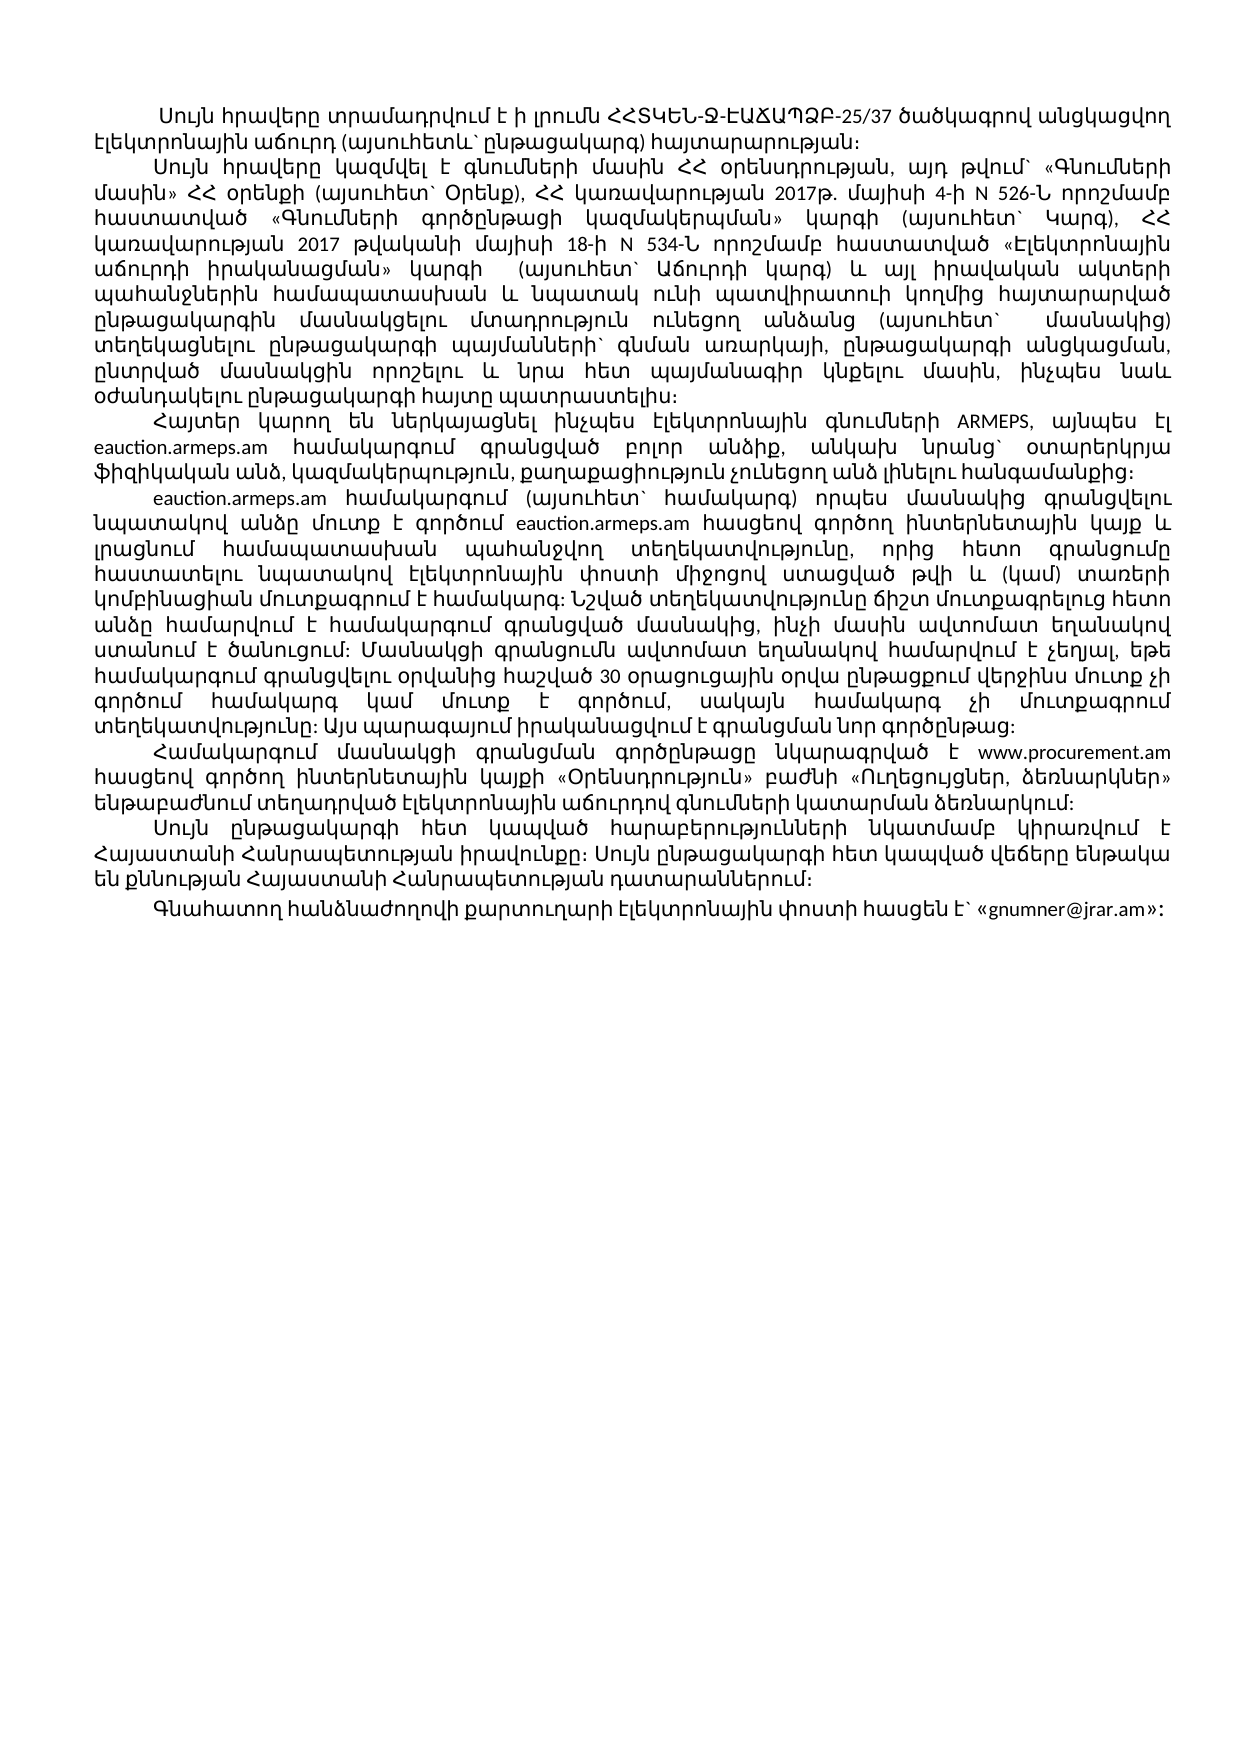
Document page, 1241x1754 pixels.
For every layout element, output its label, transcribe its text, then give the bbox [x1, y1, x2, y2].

text Սույն ընթացակարգի հետ կապված հարաբերությունների նկատմամբ կիրառվում է Հայաստանի Հանրապետության իրավունքը։ Սույն ընթացակարգի հետ կապված վեճերը ենթակա են քննության Հայաստանի Հանրապետության դատարաններում։ [94, 815, 1171, 892]
text Գնահատող հանձնաժողովի քարտուղարի էլեկտրոնային փոստի հասցեն է` «gnumner@jrar.am»: [94, 892, 1171, 922]
text Սույն հրավերը կազմվել է գնումների մասին ՀՀ օրենսդրության, այդ թվում` «Գնումների մասին» ՀՀ օրենքի (այսուհետ` Օրենք), ՀՀ կառավարության 2017թ. մայիսի 4-ի N 526-Ն որոշմամբ հաստատված «Գնումների գործընթացի կազմակերպման» կարգի (այսուհետ` Կարգ), ՀՀ կառավարության 2017 թվականի մայիսի 18-ի N 534-Ն որոշմամբ հաստատված «Էլեկտրոնային աճուրդի իրականացման» կարգի (այսուհետ` Աճուրդի կարգ) և այլ իրավական ակտերի պահանջներին համապատասխան և նպատակ ունի պատվիրատուի կողմից հայտարարված ընթացակարգին մասնակցելու մտադրություն ունեցող անձանց (այսուհետ` մասնակից) տեղեկացնելու ընթացակարգի պայմանների` գնման առարկայի, ընթացակարգի անցկացման, ընտրված մասնակցին որոշելու և նրա հետ պայմանագիր կնքելու մասին, ինչպես նաև օժանդակելու ընթացակարգի հայտը պատրաստելիս։ [94, 154, 1171, 409]
text Սույն հրավերը տրամադրվում է ի լրումն ՀՀՏԿԵՆ-Ջ-ԷԱՃԱՊՁԲ-25/37 ծածկագրով անցկացվող էլեկտրոնային աճուրդ (այսուհետև` ընթացակարգ) հայտարարության։ [94, 104, 1171, 154]
text Համակարգում մասնակցի գրանցման գործընթացը նկարագրված է www.procurement.am հասցեով գործող ինտերնետային կայքի «Օրենսդրություն» բաժնի «Ուղեցույցներ, ձեռնարկներ» ենթաբաժնում տեղադրված էլեկտրոնային աճուրդով գնումների կատարման ձեռնարկում: [94, 739, 1171, 815]
text eauction.armeps.am համակարգում (այսուհետ` համակարգ) որպես մասնակից գրանցվելու նպատակով անձը մուտք է գործում eauction.armeps.am հասցեով գործող ինտերնետային կայք և լրացնում համապատասխան պահանջվող տեղեկատվությունը, որից հետո գրանցումը հաստատելու նպատակով էլեկտրոնային փոստի միջոցով ստացված թվի և (կամ) տառերի կոմբինացիան մուտքագրում է համակարգ: Նշված տեղեկատվությունը ճիշտ մուտքագրելուց հետո անձը համարվում է համակարգում գրանցված մասնակից, ինչի մասին ավտոմատ եղանակով ստանում է ծանուցում: Մասնակցի գրանցումն ավտոմատ եղանակով համարվում է չեղյալ, եթե համակարգում գրանցվելու օրվանից հաշված 30 օրացուցային օրվա ընթացքում վերջինս մուտք չի գործում համակարգ կամ մուտք է գործում, սակայն համակարգ չի մուտքագրում տեղեկատվությունը: Այս պարագայում իրականացվում է գրանցման նոր գործընթաց: [94, 485, 1171, 739]
text Հայտեր կարող են ներկայացնել ինչպես էլեկտրոնային գնումների ARMEPS, այնպես էլ eauction.armeps.am համակարգում գրանցված բոլոր անձիք, անկախ նրանց` օտարերկրյա ֆիզիկական անձ, կազմակերպություն, քաղաքացիություն չունեցող անձ լինելու հանգամանքից։ [94, 409, 1171, 485]
